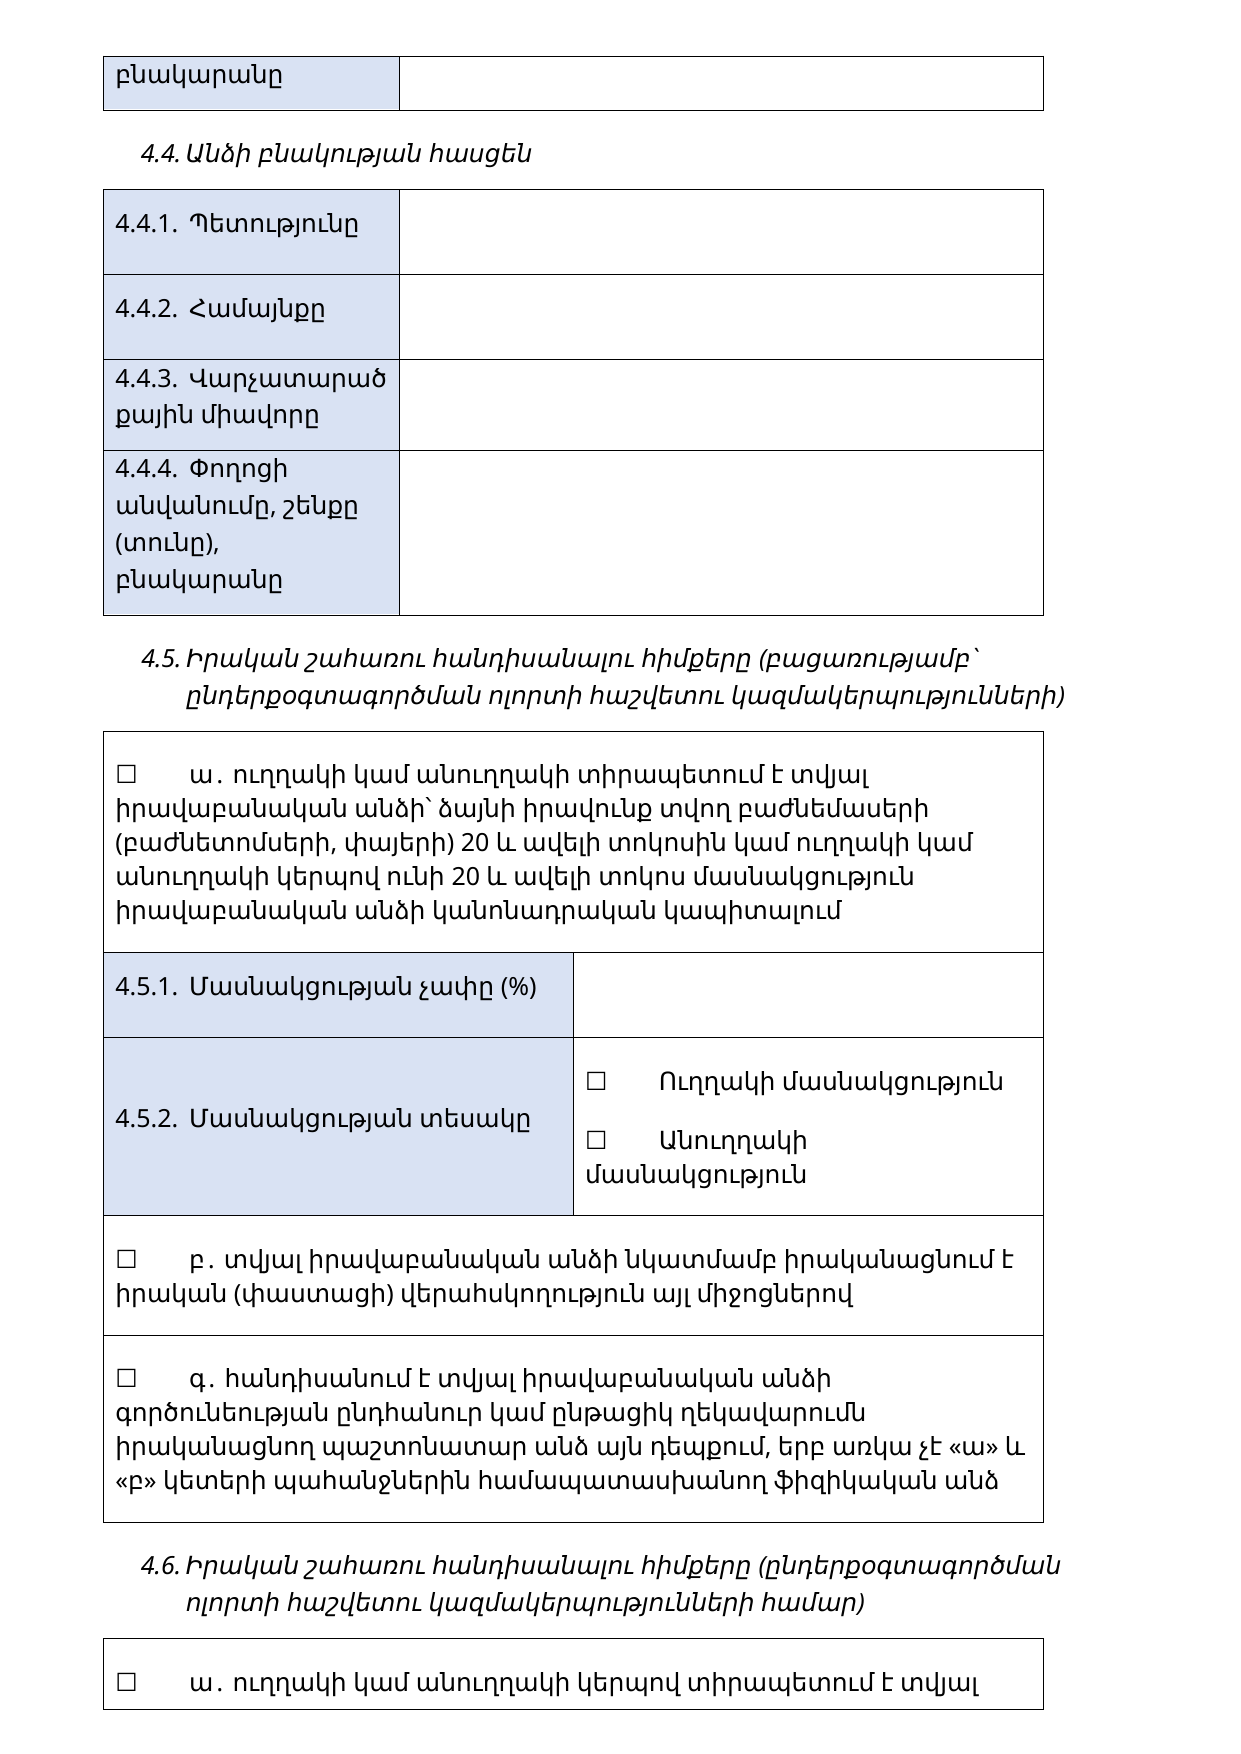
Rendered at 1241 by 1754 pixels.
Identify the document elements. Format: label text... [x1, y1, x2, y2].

table_cell [400, 275, 1043, 359]
table_cell [574, 953, 1043, 1037]
table_header ☐ ա․ ուղղակի կամ անուղղակի տիրապետում է տվյալ իրավաբանական անձի՝ ձայնի իրավունք տվող բաժնեմասերի (բաժնետոմսերի, փայերի) 20 և ավելի տոկոսին կամ ուղղակի կամ անուղղակի կերպով ունի 20 և ավելի տոկոս մասնակցություն իրավաբանական անձի կանոնադրական կապիտալում [104, 732, 1043, 952]
list Իրական շահառու հանդիսանալու հիմքերը (ընդերքօգտագործման ոլորտի հաշվետու կազմակերպությունների համար) [141, 1548, 1152, 1619]
table_cell [400, 451, 1043, 614]
table_cell [400, 360, 1043, 450]
table_cell [400, 57, 1043, 109]
table_cell Վարչատարածքային միավորը [104, 360, 399, 450]
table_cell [104, 57, 399, 109]
table_cell ☐ բ․ տվյալ իրավաբանական անձի նկատմամբ իրականացնում է իրական (փաստացի) վերահսկողություն այլ միջոցներով [104, 1216, 1043, 1334]
table_cell ☐ Ուղղակի մասնակցություն ☐ Անուղղակի մասնակցություն [574, 1038, 1043, 1215]
table_cell Մասնակցության չափը (%) [104, 953, 573, 1037]
table_header [400, 190, 1043, 274]
table_header Պետությունը [104, 190, 399, 274]
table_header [104, 1639, 1043, 1708]
table_cell Համայնքը [104, 275, 399, 359]
list Անձի բնակության հասցեն [141, 136, 1152, 170]
table_cell ☐ գ․ հանդիսանում է տվյալ իրավաբանական անձի գործունեության ընդհանուր կամ ընթացիկ ղեկավարումն իրականացնող պաշտոնատար անձ այն դեպքում, երբ առկա չէ «ա» և «բ» կետերի պահանջներին համապատասխանող ֆիզիկական անձ [104, 1336, 1043, 1522]
list Իրական շահառու հանդիսանալու հիմքերը (բացառությամբ` ընդերքօգտագործման ոլորտի հաշվետու կազմակերպությունների) [141, 641, 1152, 711]
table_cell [104, 451, 399, 614]
table_cell Մասնակցության տեսակը [104, 1038, 573, 1215]
